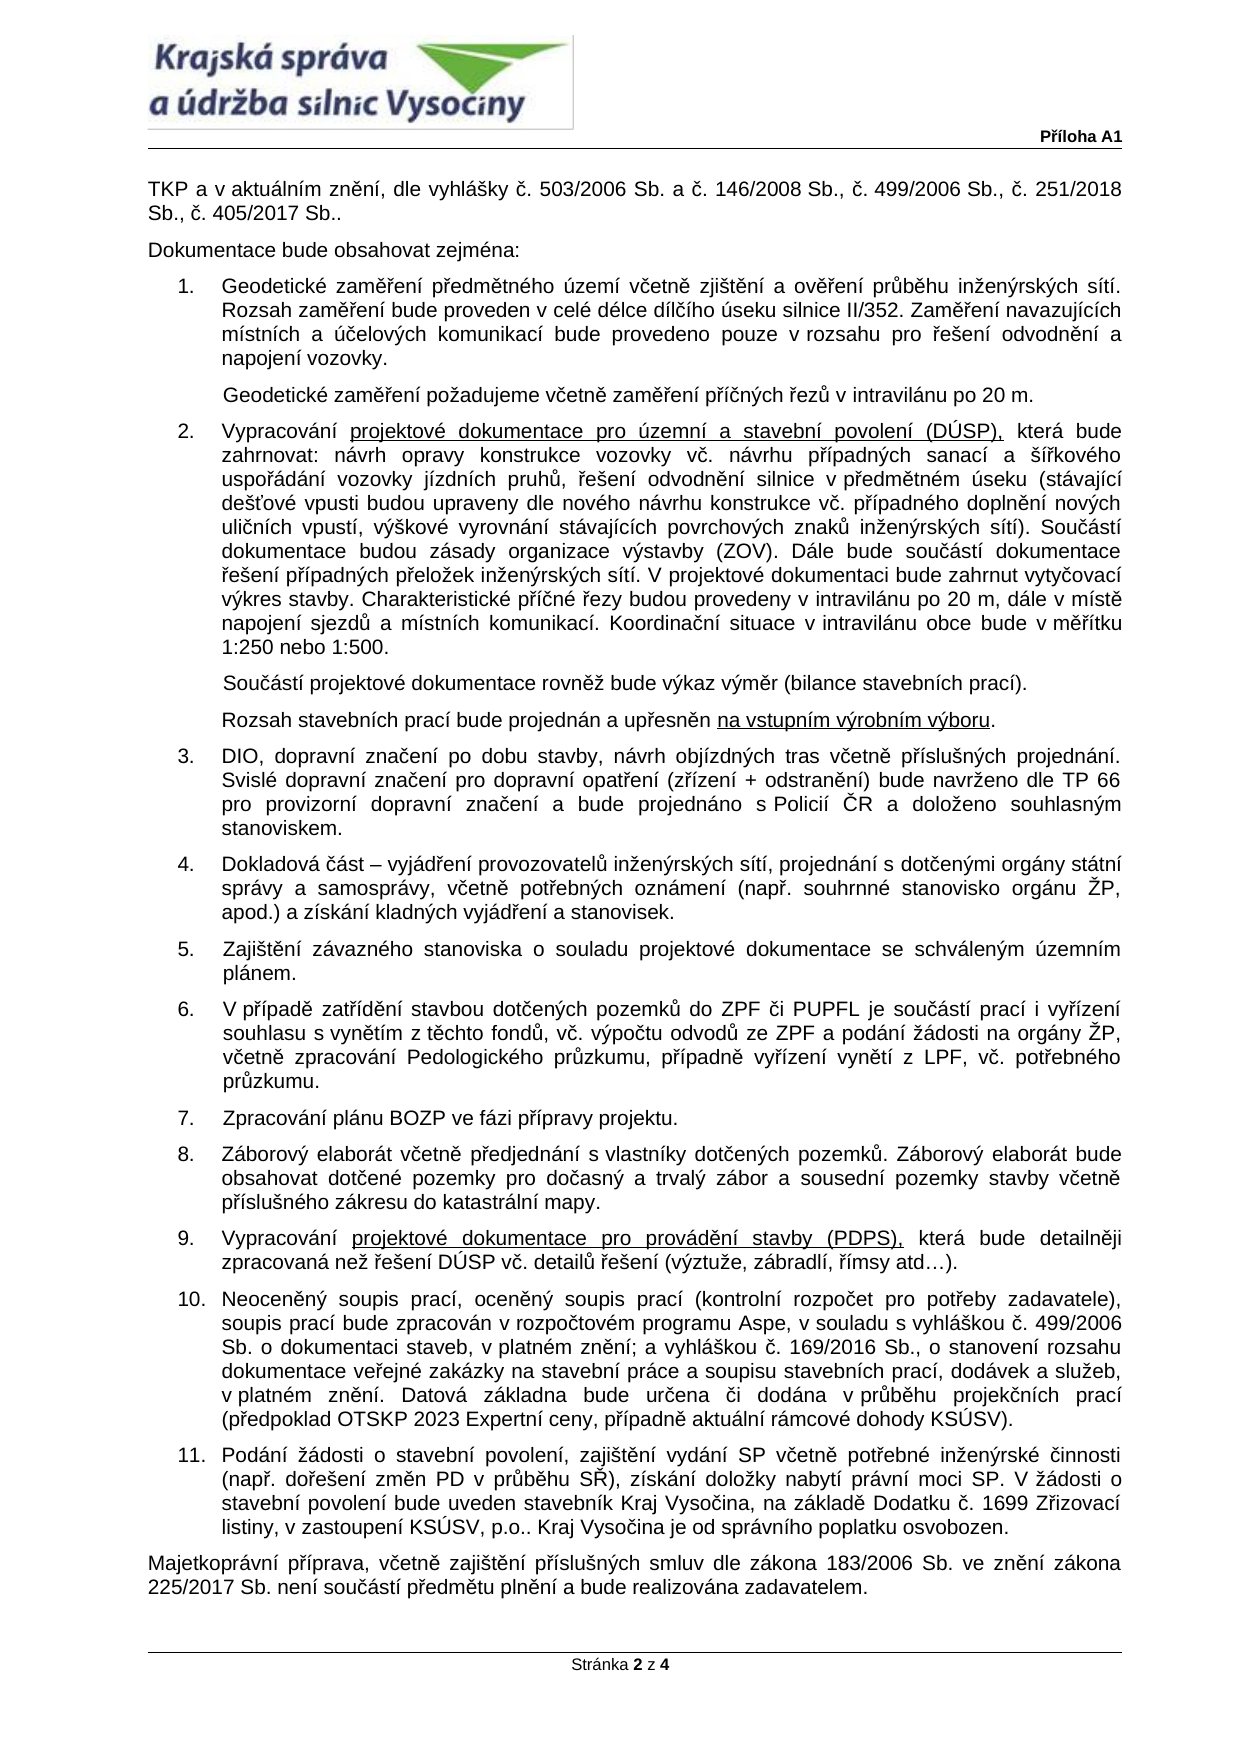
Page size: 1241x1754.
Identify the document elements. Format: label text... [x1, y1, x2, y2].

list DIO, dopravní značení po dobu stavby, návrh objízdných tras včetně příslušných projednání. Svislé dopravní značení pro dopravní opatření (zřízení + odstranění) bude navrženo dle TP 66 pro provizorní dopravní značení a bude projednáno s Policií ČR a doloženo souhlasným stanoviskem. [177, 744, 1122, 840]
text Součástí projektové dokumentace rovněž bude výkaz výměr (bilance stavebních prací). [223, 671, 1122, 695]
text Geodetické zaměření požadujeme včetně zaměření příčných řezů v intravilánu po 20 m. [223, 382, 1122, 406]
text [148, 177, 1122, 225]
list Podání žádosti o stavební povolení, zajištění vydání SP včetně potřebné inženýrské činnosti (např. dořešení změn PD v průběhu SŘ), získání doložky nabytí právní moci SP. V žádosti o stavební povolení bude uveden stavebník Kraj Vysočina, na základě Dodatku č. 1699 Zřizovací listiny, v zastoupení KSÚSV, p.o.. Kraj Vysočina je od správního poplatku osvobozen. [177, 1443, 1122, 1539]
list Vypracování projektové dokumentace pro územní a stavební povolení (DÚSP), která bude zahrnovat: návrh opravy konstrukce vozovky vč. návrhu případných sanací a šířkového uspořádání vozovky jízdních pruhů, řešení odvodnění silnice v předmětném úseku (stávající dešťové vpusti budou upraveny dle nového návrhu konstrukce vč. případného doplnění nových uličních vpustí, výškové vyrovnání stávajících povrchových znaků inženýrských sítí). Součástí dokumentace budou zásady organizace výstavby (ZOV). Dále bude součástí dokumentace řešení případných přeložek inženýrských sítí. V projektové dokumentaci bude zahrnut vytyčovací výkres stavby. Charakteristické příčné řezy budou provedeny v intravilánu po 20 m, dále v místě napojení sjezdů a místních komunikací. Koordinační situace v intravilánu obce bude v měřítku 1:250 nebo 1:500. [177, 419, 1122, 658]
list Zajištění závazného stanoviska o souladu projektové dokumentace se schváleným územním plánem. [177, 937, 1122, 984]
list Vypracování projektové dokumentace pro provádění stavby (PDPS), která bude detailněji zpracovaná než řešení DÚSP vč. detailů řešení (výztuže, zábradlí, římsy atd…). [177, 1226, 1122, 1274]
list Dokladová část – vyjádření provozovatelů inženýrských sítí, projednání s dotčenými orgány státní správy a samosprávy, včetně potřebných oznámení (např. souhrnné stanovisko orgánu ŽP, apod.) a získání kladných vyjádření a stanovisek. [177, 852, 1122, 924]
list Záborový elaborát včetně předjednání s vlastníky dotčených pozemků. Záborový elaborát bude obsahovat dotčené pozemky pro dočasný a trvalý zábor a sousední pozemky stavby včetně příslušného zákresu do katastrální mapy. [177, 1142, 1122, 1214]
list Zpracování plánu BOZP ve fázi přípravy projektu. [177, 1105, 1122, 1129]
picture [147, 35, 574, 131]
list Rozsah stavebních prací bude projednán a upřesněn na vstupním výrobním výboru. [221, 707, 1122, 731]
text Dokumentace bude obsahovat zejména: [148, 238, 1122, 262]
list Geodetické zaměření předmětného území včetně zjištění a ověření průběhu inženýrských sítí. Rozsah zaměření bude proveden v celé délce dílčího úseku silnice II/352. Zaměření navazujících místních a účelových komunikací bude provedeno pouze v rozsahu pro řešení odvodnění a napojení vozovky. [177, 274, 1122, 370]
text Majetkoprávní příprava, včetně zajištění příslušných smluv dle zákona 183/2006 Sb. ve znění zákona 225/2017 Sb. není součástí předmětu plnění a bude realizována zadavatelem. [148, 1551, 1122, 1599]
list Neoceněný soupis prací, oceněný soupis prací (kontrolní rozpočet pro potřeby zadavatele), soupis prací bude zpracován v rozpočtovém programu Aspe, v souladu s vyhláškou č. 499/2006 Sb. o dokumentaci staveb, v platném znění; a vyhláškou č. 169/2016 Sb., o stanovení rozsahu dokumentace veřejné zakázky na stavební práce a soupisu stavebních prací, dodávek a služeb, v platném znění. Datová základna bude určena či dodána v průběhu projekčních prací (předpoklad OTSKP 2023 Expertní ceny, případně aktuální rámcové dohody KSÚSV). [177, 1287, 1122, 1430]
list V případě zatřídění stavbou dotčených pozemků do ZPF či PUPFL je součástí prací i vyřízení souhlasu s vynětím z těchto fondů, vč. výpočtu odvodů ze ZPF a podání žádosti na orgány ŽP, včetně zpracování Pedologického průzkumu, případně vyřízení vynětí z LPF, vč. potřebného průzkumu. [177, 997, 1122, 1093]
